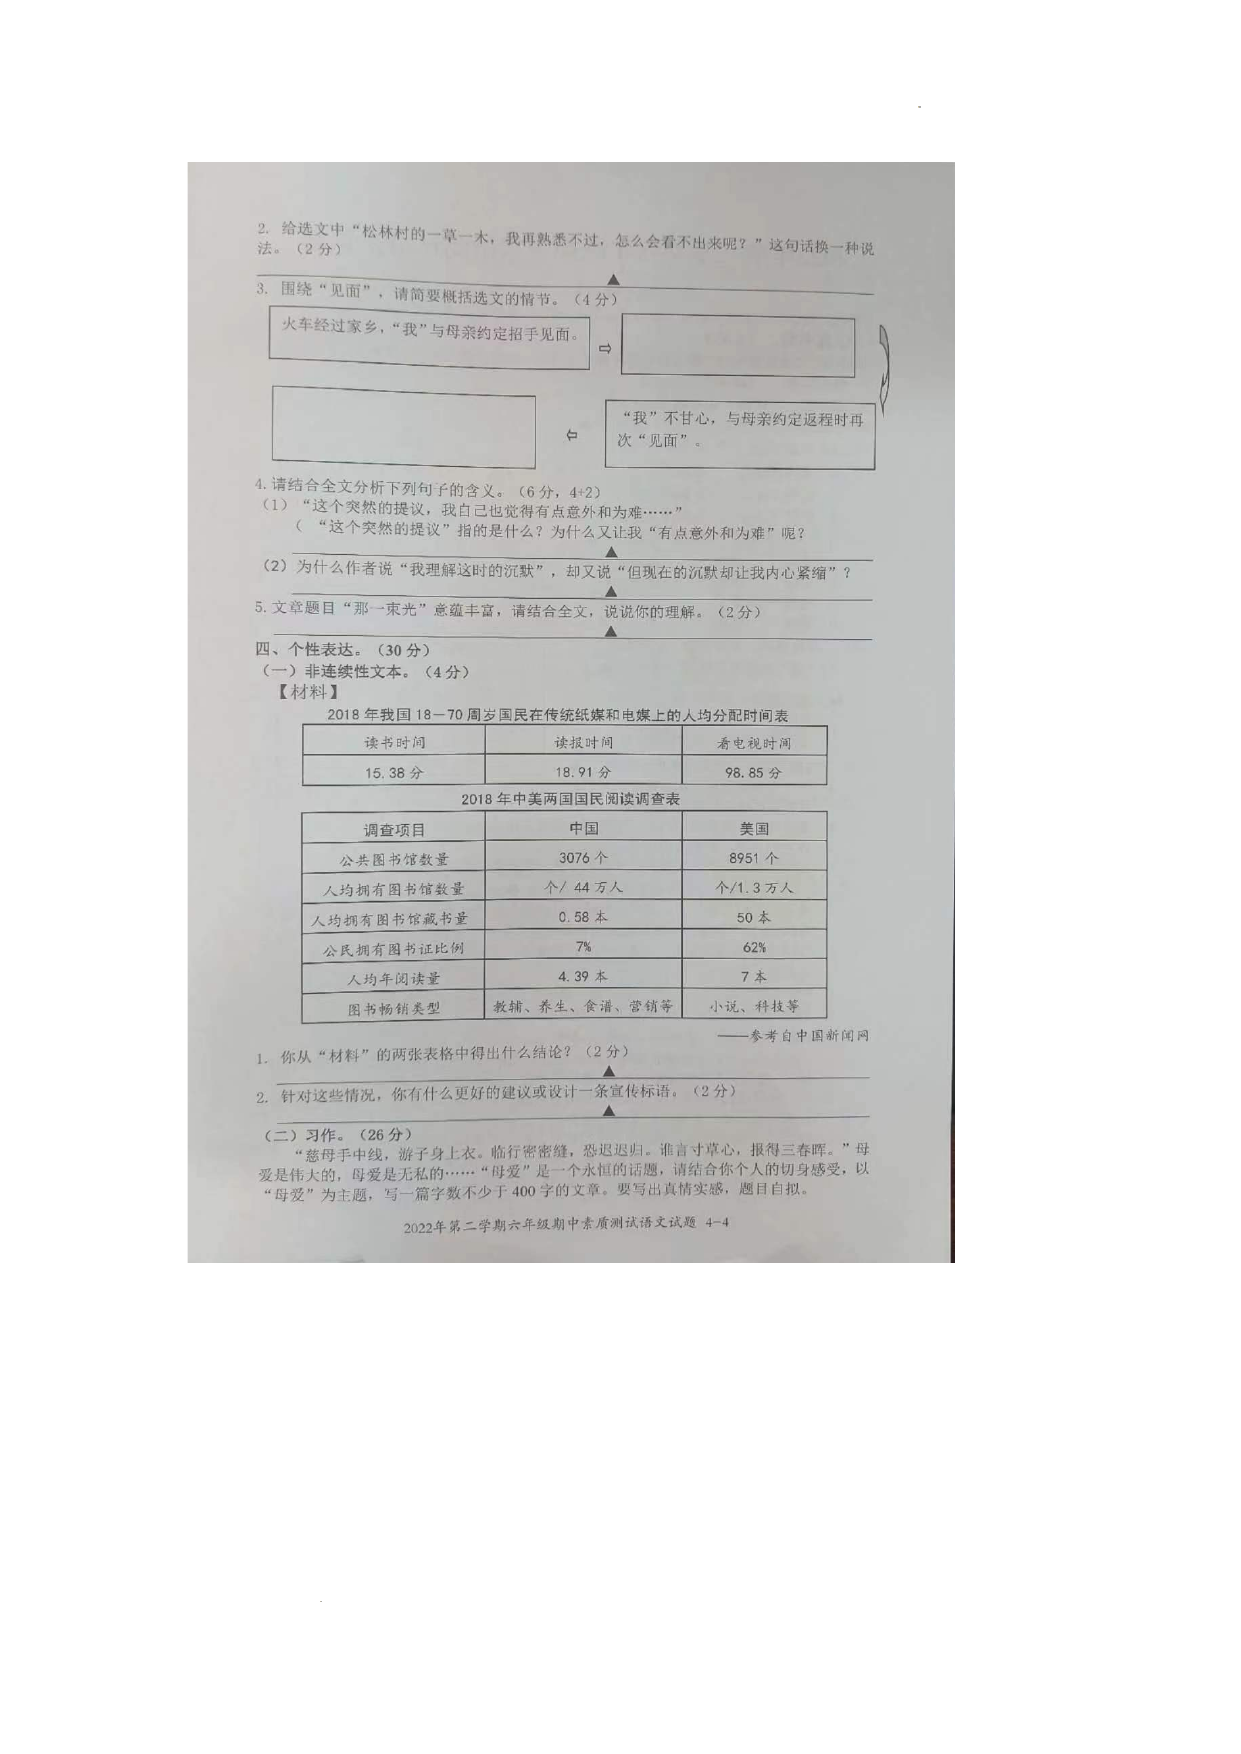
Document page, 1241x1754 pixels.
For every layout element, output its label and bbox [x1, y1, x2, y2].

picture [187, 162, 955, 1263]
